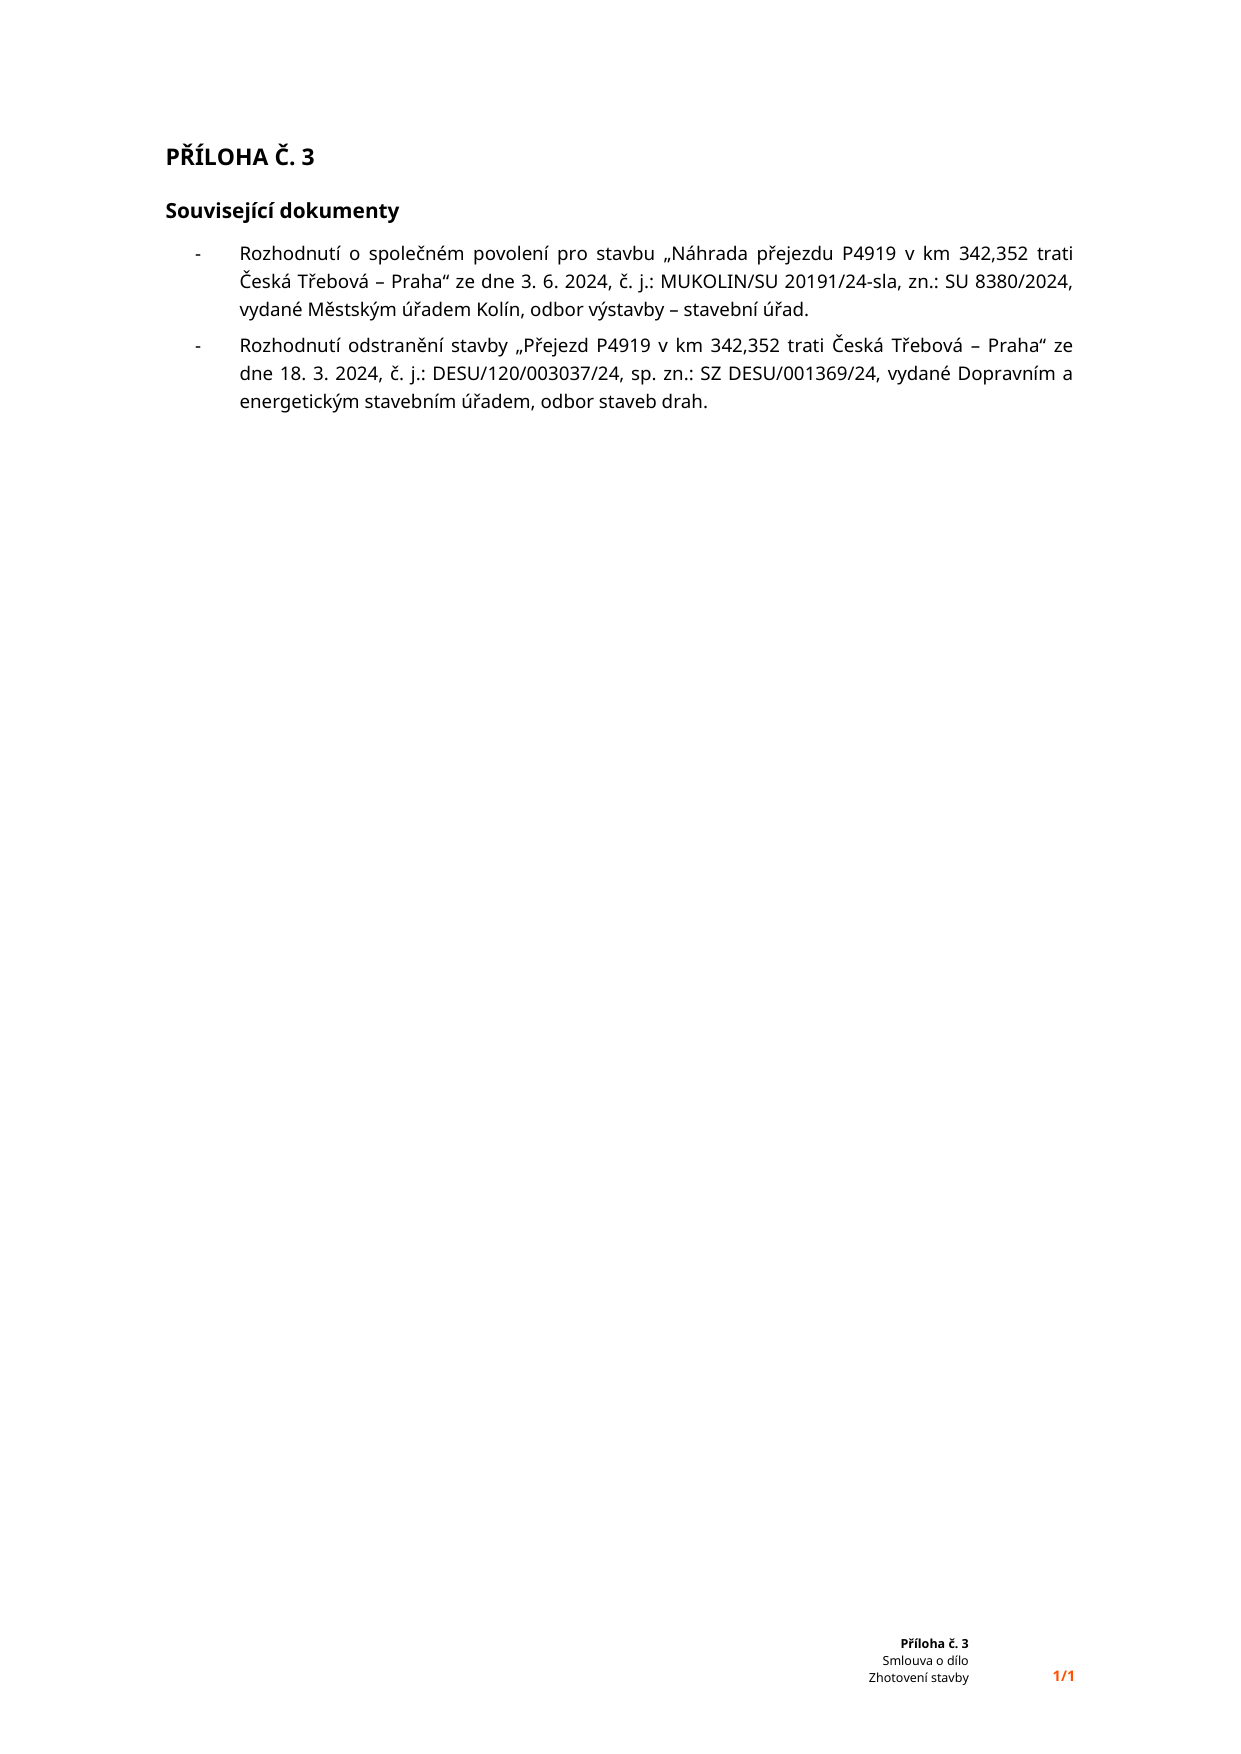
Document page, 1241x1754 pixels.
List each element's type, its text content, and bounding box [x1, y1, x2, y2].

text Příloha č. 3 [165, 141, 1075, 173]
list Rozhodnutí odstranění stavby „Přejezd P4919 v km 342,352 trati Česká Třebová – Praha“ ze dne 18. 3. 2024, č. j.: DESU/120/003037/24, sp. zn.: SZ DESU/001369/24, vydané Dopravním a energetickým stavebním úřadem, odbor staveb drah. [195, 333, 1075, 414]
list Rozhodnutí o společném povolení pro stavbu „Náhrada přejezdu P4919 v km 342,352 trati Česká Třebová – Praha“ ze dne 3. 6. 2024, č. j.: MUKOLIN/SU 20191/24-sla, zn.: SU 8380/2024, vydané Městským úřadem Kolín, odbor výstavby – stavební úřad. [195, 240, 1075, 322]
text Související dokumenty [165, 197, 1075, 225]
